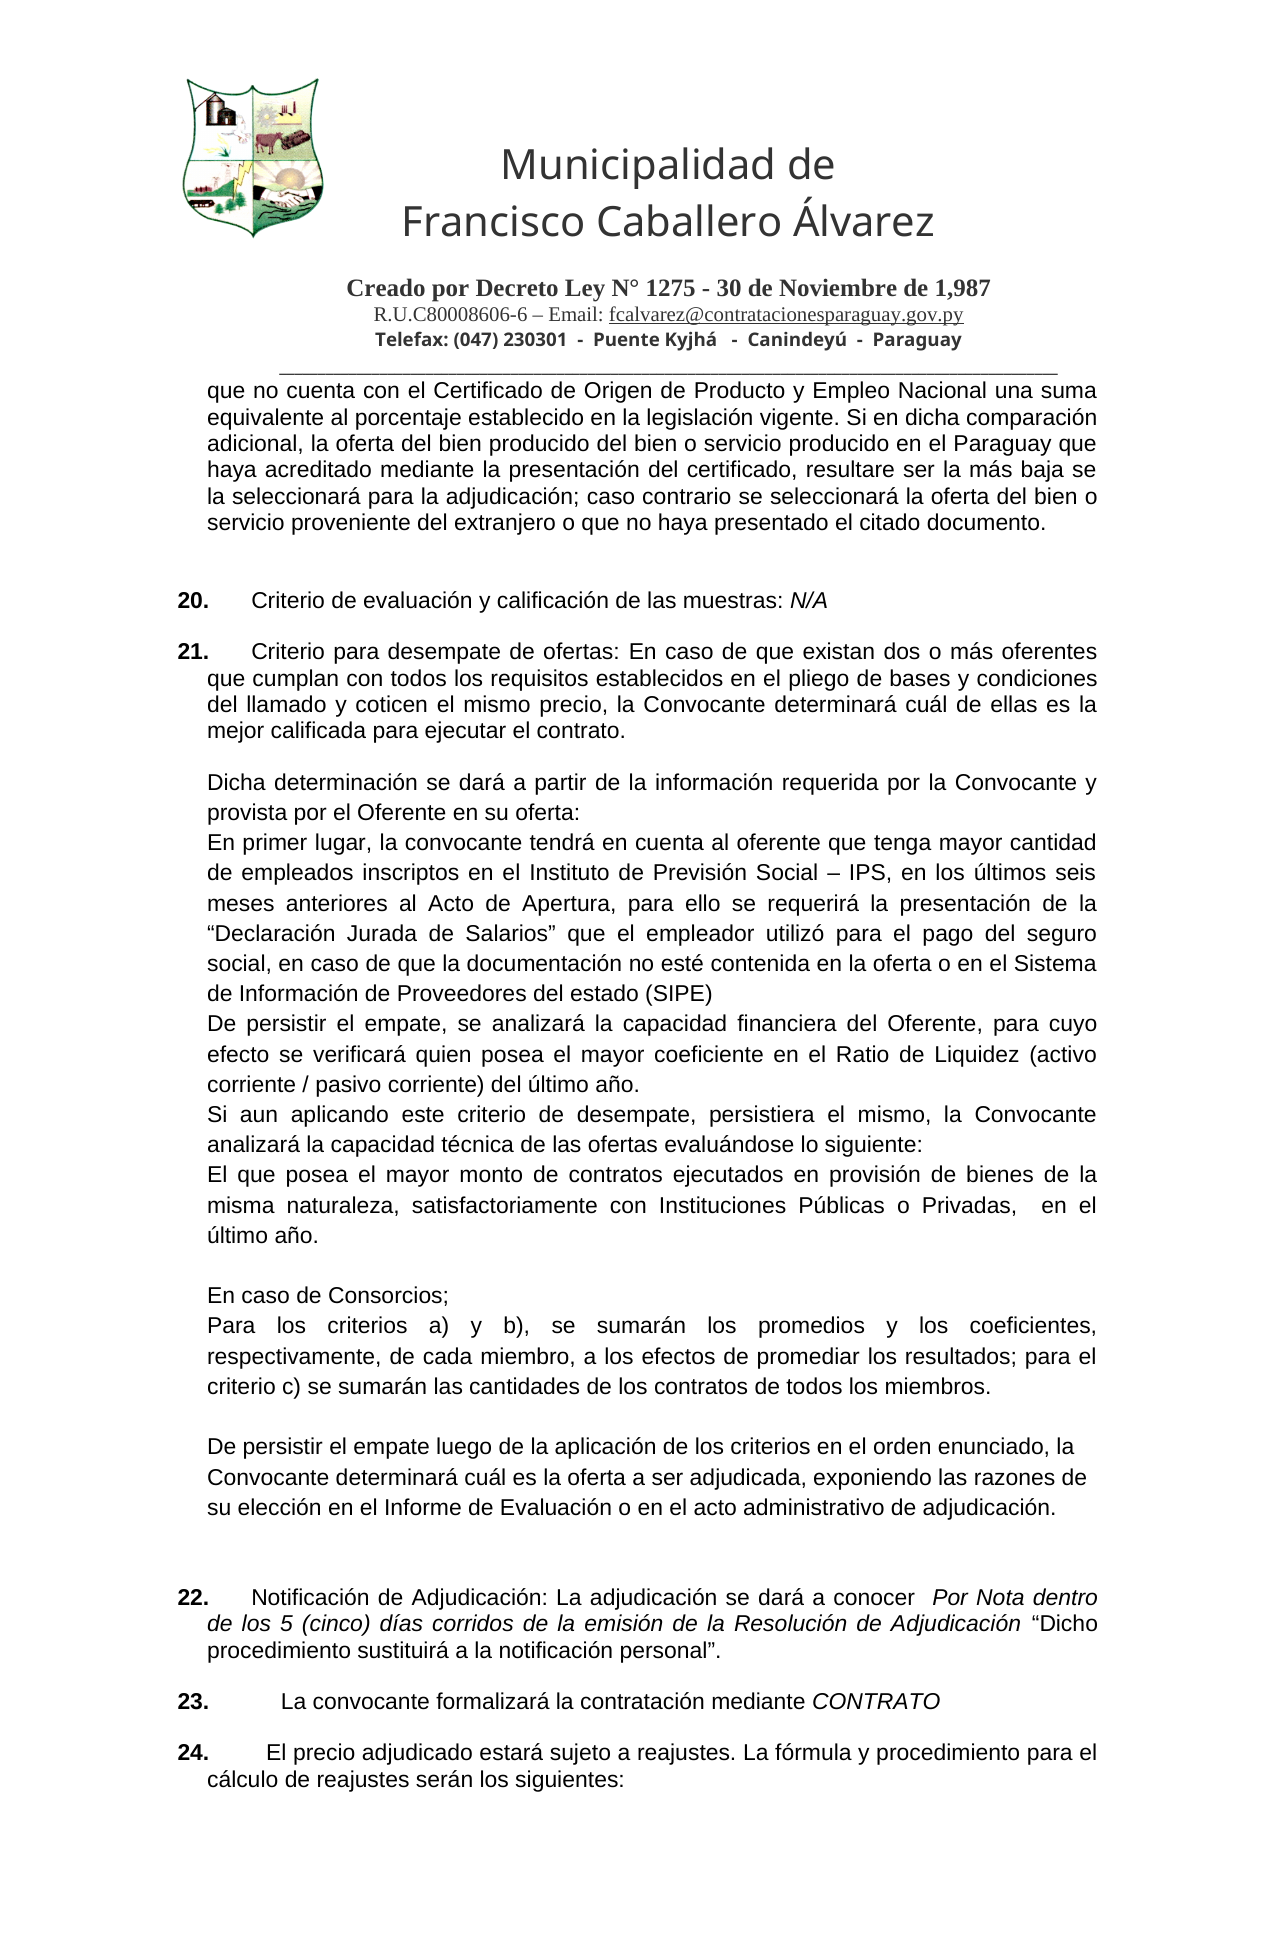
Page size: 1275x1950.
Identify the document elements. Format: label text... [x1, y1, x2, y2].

list El que posea el mayor monto de contratos ejecutados en provisión de bienes de la misma naturaleza, satisfactoriamente con Instituciones Públicas o Privadas, en el último año. [207, 1161, 1098, 1248]
list Notificación de Adjudicación: La adjudicación se dará a conocer Por Nota dentro de los 5 (cinco) días corridos de la emisión de la Resolución de Adjudicación “Dicho procedimiento sustituirá a la notificación personal”. [177, 1584, 1098, 1663]
list Para los criterios a) y b), se sumarán los promedios y los coeficientes, respectivamente, de cada miembro, a los efectos de promediar los resultados; para el criterio c) se sumarán las cantidades de los contratos de todos los miembros. [207, 1312, 1098, 1399]
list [207, 148, 1098, 536]
list De persistir el empate, se analizará la capacidad financiera del Oferente, para cuyo efecto se verificará quien posea el mayor coeficiente en el Ratio de Liquidez (activo corriente / pasivo corriente) del último año. [207, 1010, 1098, 1097]
list Si aun aplicando este criterio de desempate, persistiera el mismo, la Convocante analizará la capacidad técnica de las ofertas evaluándose lo siguiente: [207, 1101, 1098, 1157]
list Criterio de evaluación y calificación de las muestras: N/A [177, 587, 1098, 613]
list Dicha determinación se dará a partir de la información requerida por la Convocante y provista por el Oferente en su oferta: [207, 769, 1098, 825]
list La convocante formalizará la contratación mediante CONTRATO [177, 1688, 1098, 1714]
list Criterio para desempate de ofertas: En caso de que existan dos o más oferentes que cumplan con todos los requisitos establecidos en el pliego de bases y condiciones del llamado y coticen el mismo precio, la Convocante determinará cuál de ellas es la mejor calificada para ejecutar el contrato. [177, 638, 1098, 744]
list En primer lugar, la convocante tendrá en cuenta al oferente que tenga mayor cantidad de empleados inscriptos en el Instituto de Previsión Social – IPS, en los últimos seis meses anteriores al Acto de Apertura, para ello se requerirá la presentación de la “Declaración Jurada de Salarios” que el empleador utilizó para el pago del seguro social, en caso de que la documentación no esté contenida en la oferta o en el Sistema de Información de Proveedores del estado (SIPE) [207, 829, 1098, 1006]
list En caso de Consorcios; [207, 1282, 1098, 1308]
list El precio adjudicado estará sujeto a reajustes. La fórmula y procedimiento para el cálculo de reajustes serán los siguientes: [177, 1739, 1098, 1792]
list De persistir el empate luego de la aplicación de los criterios en el orden enunciado, la Convocante determinará cuál es la oferta a ser adjudicada, exponiendo las razones de su elección en el Informe de Evaluación o en el acto administrativo de adjudicación. [207, 1433, 1098, 1520]
